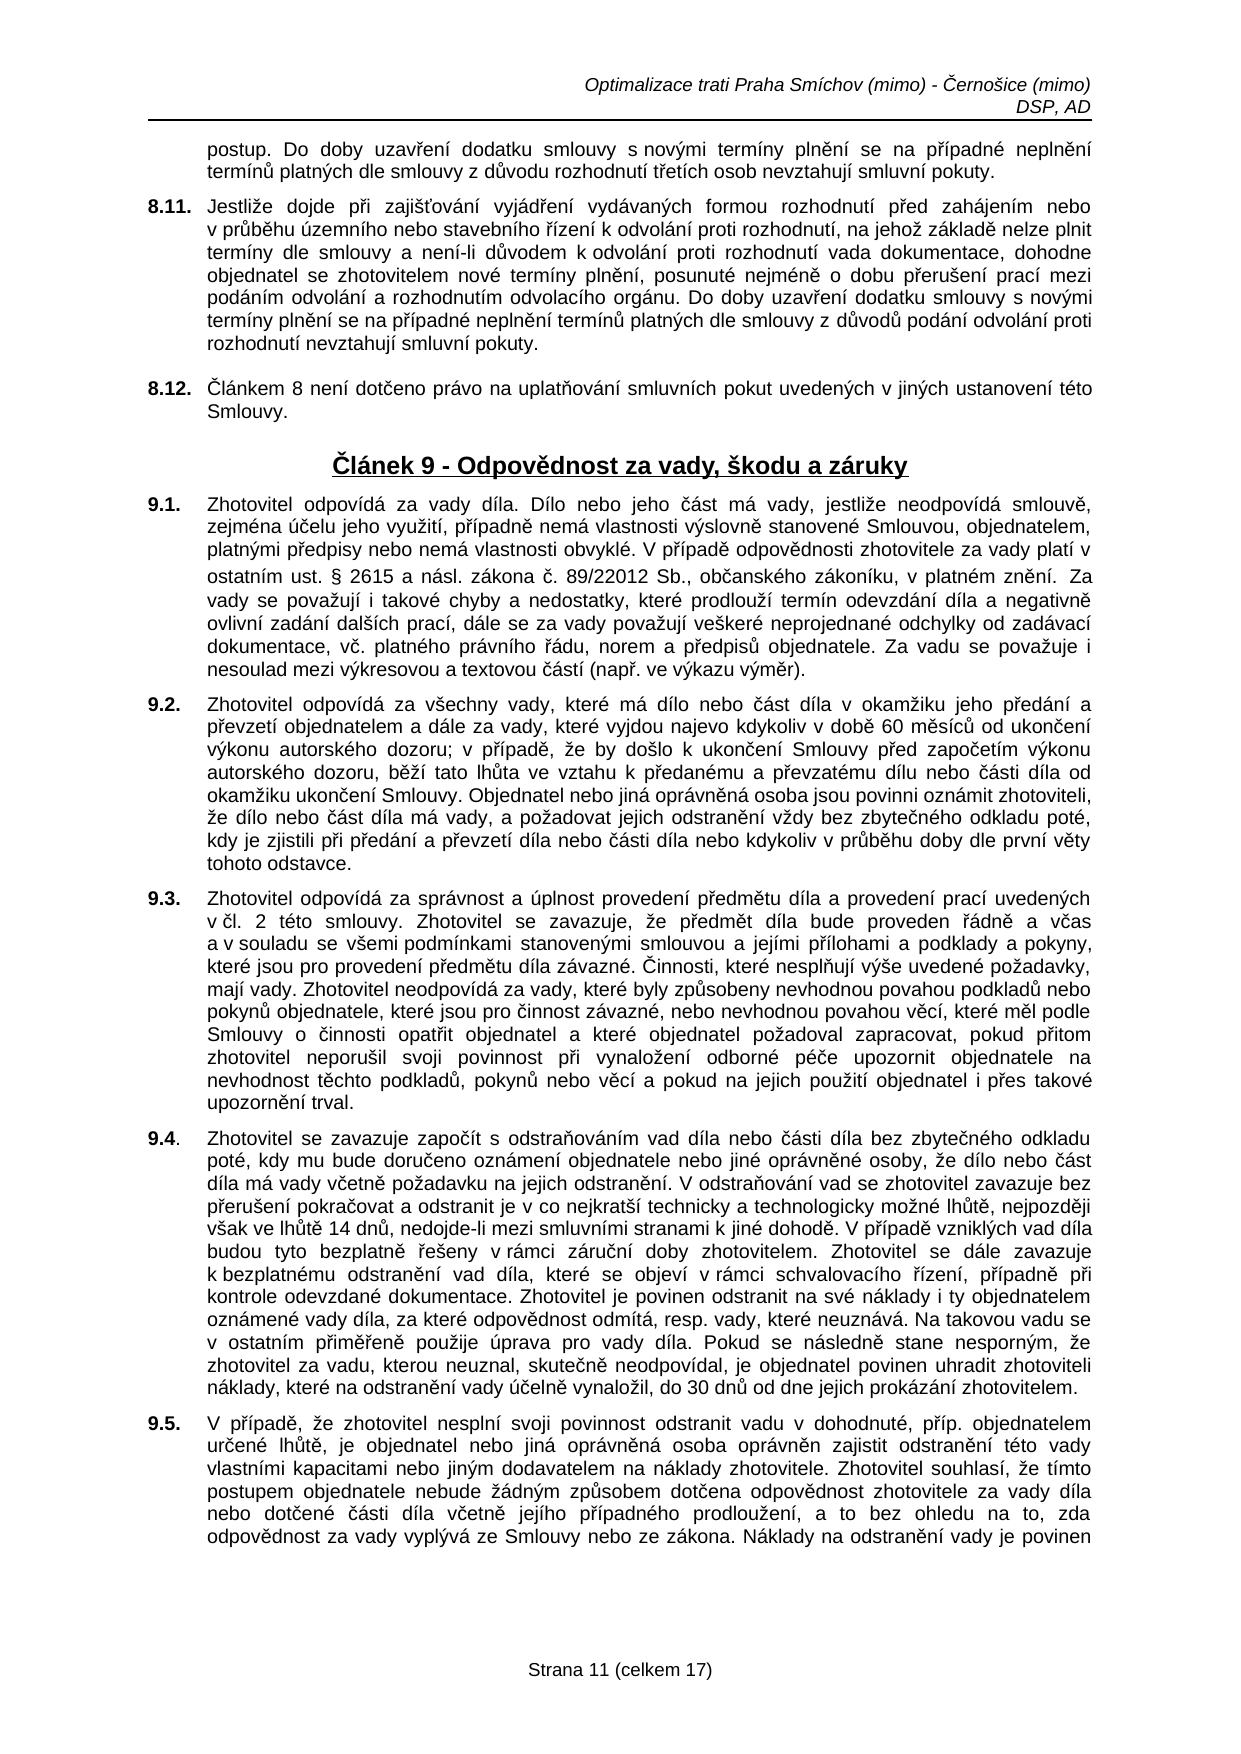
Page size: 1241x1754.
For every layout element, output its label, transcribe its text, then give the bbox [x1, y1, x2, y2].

text 9.4. Zhotovitel se zavazuje započít s odstraňováním vad díla nebo části díla bez zbytečného odkladu poté, kdy mu bude doručeno oznámení objednatele nebo jiné oprávněné osoby, že dílo nebo část díla má vady včetně požadavku na jejich odstranění. V odstraňování vad se zhotovitel zavazuje bez přerušení pokračovat a odstranit je v co nejkratší technicky a technologicky možné lhůtě, nejpozději však ve lhůtě 14 dnů, nedojde-li mezi smluvními stranami k jiné dohodě. V případě vzniklých vad díla budou tyto bezplatně řešeny v rámci záruční doby zhotovitelem. Zhotovitel se dále zavazuje k bezplatnému odstranění vad díla, které se objeví v rámci schvalovacího řízení, případně při kontrole odevzdané dokumentace. Zhotovitel je povinen odstranit na své náklady i ty objednatelem oznámené vady díla, za které odpovědnost odmítá, resp. vady, které neuznává. Na takovou vadu se v ostatním přiměřeně použije úprava pro vady díla. Pokud se následně stane nesporným, že zhotovitel za vadu, kterou neuznal, skutečně neodpovídal, je objednatel povinen uhradit zhotoviteli náklady, které na odstranění vady účelně vynaložil, do 30 dnů od dne jejich prokázání zhotovitelem. [148, 1126, 1092, 1399]
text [148, 1411, 1092, 1548]
subtitle 9.3. Zhotovitel odpovídá za správnost a úplnost provedení předmětu díla a provedení prací uvedených v čl. 2 této smlouvy. Zhotovitel se zavazuje, že předmět díla bude proveden řádně a včas a v souladu se všemi podmínkami stanovenými smlouvou a jejími přílohami a podklady a pokyny, které jsou pro provedení předmětu díla závazné. Činnosti, které nesplňují výše uvedené požadavky, mají vady. Zhotovitel neodpovídá za vady, které byly způsobeny nevhodnou povahou podkladů nebo pokynů objednatele, které jsou pro činnost závazné, nebo nevhodnou povahou věcí, které měl podle Smlouvy o činnosti opatřit objednatel a které objednatel požadoval zapracovat, pokud přitom zhotovitel neporušil svoji povinnost při vynaložení odborné péče upozornit objednatele na nevhodnost těchto podkladů, pokynů nebo věcí a pokud na jejich použití objednatel i přes takové upozornění trval. [148, 887, 1092, 1114]
subtitle Článek 9 - Odpovědnost za vady, škodu a záruky [148, 451, 1092, 480]
text 8.11. Jestliže dojde při zajišťování vyjádření vydávaných formou rozhodnutí před zahájením nebo v průběhu územního nebo stavebního řízení k odvolání proti rozhodnutí, na jehož základě nelze plnit termíny dle smlouvy a není-li důvodem k odvolání proti rozhodnutí vada dokumentace, dohodne objednatel se zhotovitelem nové termíny plnění, posunuté nejméně o dobu přerušení prací mezi podáním odvolání a rozhodnutím odvolacího orgánu. Do doby uzavření dodatku smlouvy s novými termíny plnění se na případné neplnění termínů platných dle smlouvy z důvodů podání odvolání proti rozhodnutí nevztahují smluvní pokuty. [148, 195, 1092, 354]
subtitle 9.2. Zhotovitel odpovídá za všechny vady, které má dílo nebo část díla v okamžiku jeho předání a převzetí objednatelem a dále za vady, které vyjdou najevo kdykoliv v době 60 měsíců od ukončení výkonu autorského dozoru; v případě, že by došlo k ukončení Smlouvy před započetím výkonu autorského dozoru, běží tato lhůta ve vztahu k předanému a převzatému dílu nebo části díla od okamžiku ukončení Smlouvy. Objednatel nebo jiná oprávněná osoba jsou povinni oznámit zhotoviteli, že dílo nebo část díla má vady, a požadovat jejich odstranění vždy bez zbytečného odkladu poté, kdy je zjistili při předání a převzetí díla nebo části díla nebo kdykoliv v průběhu doby dle první věty tohoto odstavce. [148, 693, 1092, 874]
subtitle 9.1. Zhotovitel odpovídá za vady díla. Dílo nebo jeho část má vady, jestliže neodpovídá smlouvě, zejména účelu jeho využití, případně nemá vlastnosti výslovně stanovené Smlouvou, objednatelem, platnými předpisy nebo nemá vlastnosti obvyklé. V případě odpovědnosti zhotovitele za vady platí v ostatním ust. § 2615 a násl. zákona č. 89/22012 Sb., občanského zákoníku, v platném znění. Za vady se považují i takové chyby a nedostatky, které prodlouží termín odevzdání díla a negativně ovlivní zadání dalších prací, dále se za vady považují veškeré neprojednané odchylky od zadávací dokumentace, vč. platného právního řádu, norem a předpisů objednatele. Za vadu se považuje i nesoulad mezi výkresovou a textovou částí (např. ve výkazu výměr). [148, 492, 1092, 680]
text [148, 137, 1092, 183]
text 8.12. Článkem 8 není dotčeno právo na uplatňování smluvních pokut uvedených v jiných ustanovení této Smlouvy. [148, 377, 1092, 422]
